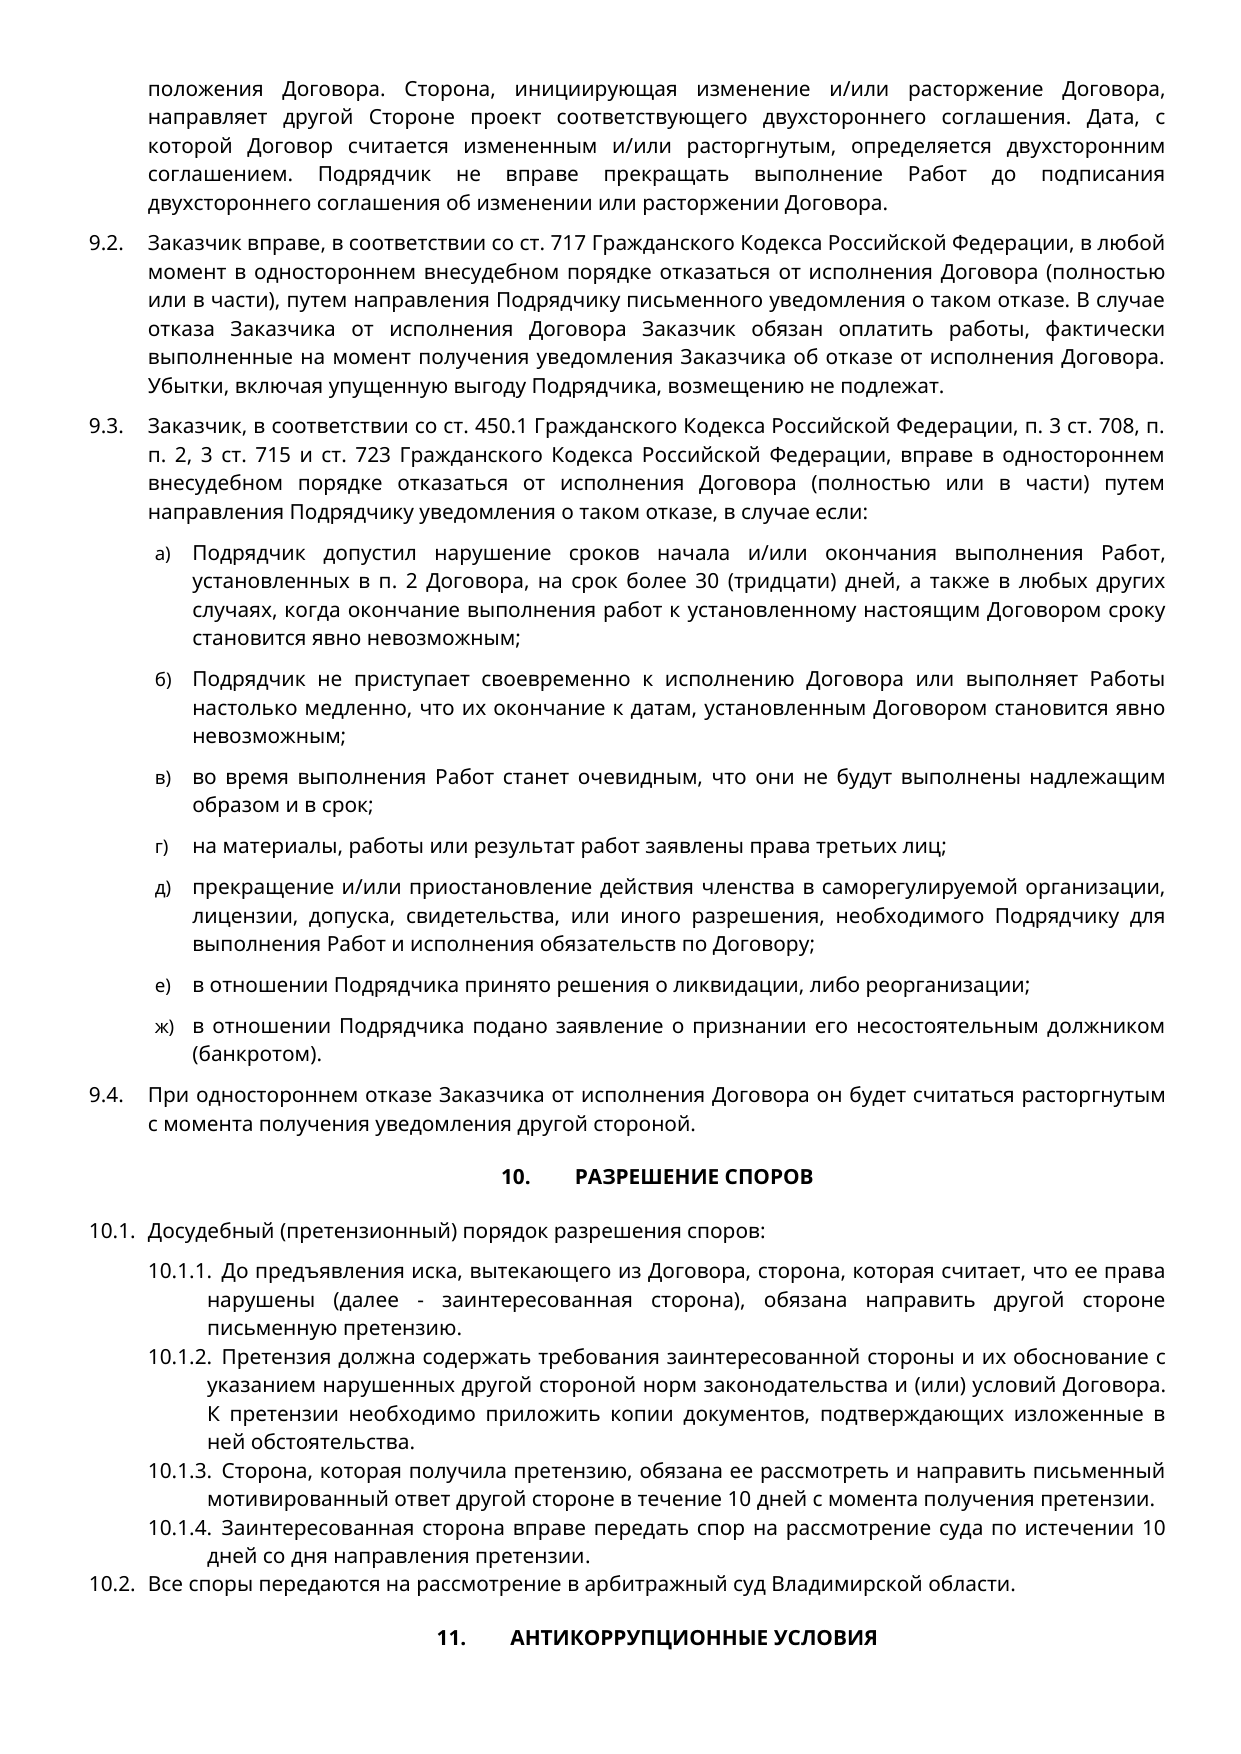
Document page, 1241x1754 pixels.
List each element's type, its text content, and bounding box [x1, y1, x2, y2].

list на материалы, работы или результат работ заявлены права третьих лиц; [154, 831, 1167, 860]
list прекращение и/или приостановление действия членства в саморегулируемой организации, лицензии, допуска, свидетельства, или иного разрешения, необходимого Подрядчику для выполнения Работ и исполнения обязательств по Договору; [154, 872, 1167, 958]
list Заинтересованная сторона вправе передать спор на рассмотрение суда по истечении 10 дней со дня направления претензии. [148, 1513, 1167, 1569]
list в отношении Подрядчика подано заявление о признании его несостоятельным должником (банкротом). [154, 1011, 1167, 1068]
list Заказчик, в соответствии со ст. 450.1 Гражданского Кодекса Российской Федерации, п. 3 ст. 708, п. п. 2, 3 ст. 715 и ст. 723 Гражданского Кодекса Российской Федерации, вправе в одностороннем внесудебном порядке отказаться от исполнения Договора (полностью или в части) путем направления Подрядчику уведомления о таком отказе, в случае если: [89, 412, 1167, 525]
list Все споры передаются на рассмотрение в арбитражный суд Владимирской области. [89, 1569, 1167, 1598]
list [89, 74, 1167, 216]
list Подрядчик допустил нарушение сроков начала и/или окончания выполнения Работ, установленных в п. 2 Договора, на срок более 30 (тридцати) дней, а также в любых других случаях, когда окончание выполнения работ к установленному настоящим Договором сроку становится явно невозможным; [154, 538, 1167, 652]
list во время выполнения Работ станет очевидным, что они не будут выполнены надлежащим образом и в срок; [154, 762, 1167, 819]
list Претензия должна содержать требования заинтересованной стороны и их обоснование с указанием нарушенных другой стороной норм законодательства и (или) условий Договора. К претензии необходимо приложить копии документов, подтверждающих изложенные в ней обстоятельства. [148, 1342, 1167, 1456]
list Заказчик вправе, в соответствии со ст. 717 Гражданского Кодекса Российской Федерации, в любой момент в одностороннем внесудебном порядке отказаться от исполнения Договора (полностью или в части), путем направления Подрядчику письменного уведомления о таком отказе. В случае отказа Заказчика от исполнения Договора Заказчик обязан оплатить работы, фактически выполненные на момент получения уведомления Заказчика об отказе от исполнения Договора. Убытки, включая упущенную выгоду Подрядчика, возмещению не подлежат. [89, 228, 1167, 399]
list РАЗРЕШЕНИЕ СПОРОВ [148, 1162, 1167, 1191]
list АНТИКОРРУПЦИОННЫЕ УСЛОВИЯ [148, 1623, 1167, 1651]
list Сторона, которая получила претензию, обязана ее рассмотреть и направить письменный мотивированный ответ другой стороне в течение 10 дней с момента получения претензии. [148, 1456, 1167, 1513]
list Досудебный (претензионный) порядок разрешения споров: [89, 1216, 1167, 1244]
list До предъявления иска, вытекающего из Договора, сторона, которая считает, что ее права нарушены (далее - заинтересованная сторона), обязана направить другой стороне письменную претензию. [148, 1257, 1167, 1342]
list При одностороннем отказе Заказчика от исполнения Договора он будет считаться расторгнутым с момента получения уведомления другой стороной. [89, 1080, 1167, 1137]
list в отношении Подрядчика принято решения о ликвидации, либо реорганизации; [154, 970, 1167, 998]
list Подрядчик не приступает своевременно к исполнению Договора или выполняет Работы настолько медленно, что их окончание к датам, установленным Договором становится явно невозможным; [154, 664, 1167, 749]
